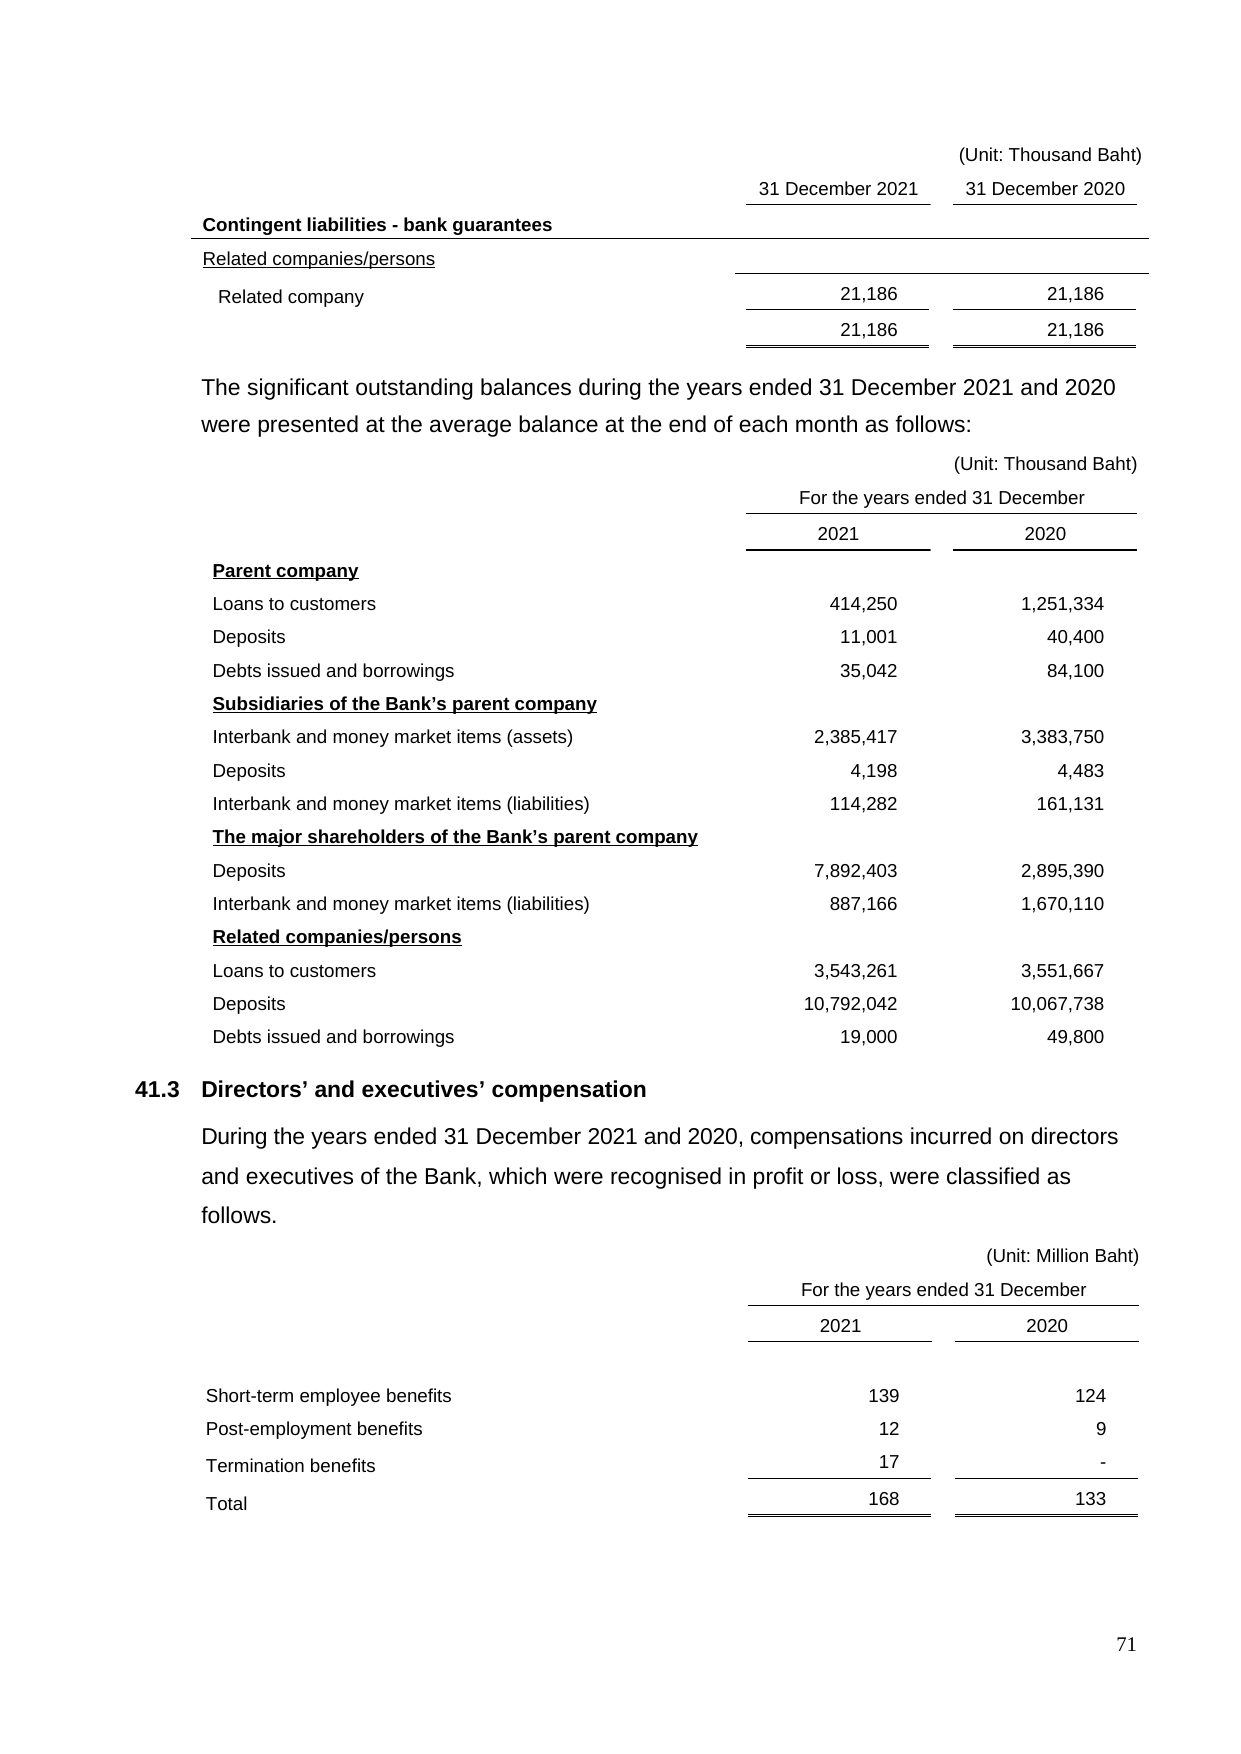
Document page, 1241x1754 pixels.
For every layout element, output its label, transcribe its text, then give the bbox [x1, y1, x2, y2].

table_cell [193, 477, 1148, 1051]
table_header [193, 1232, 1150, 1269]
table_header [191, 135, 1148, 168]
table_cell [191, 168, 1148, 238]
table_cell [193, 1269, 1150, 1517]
text During the years ended 31 December 2021 and 2020, compensations incurred on directors and executives of the Bank, which were recognised in profit or loss, were classified as follows. [201, 1113, 1137, 1232]
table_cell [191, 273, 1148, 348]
text The significant outstanding balances during the years ended 31 December 2021 and 2020 were presented at the average balance at the end of each month as follows: [201, 365, 1137, 440]
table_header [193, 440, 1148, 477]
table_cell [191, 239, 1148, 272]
text 41.3 Directors’ and executives’ compensation [135, 1067, 1141, 1105]
